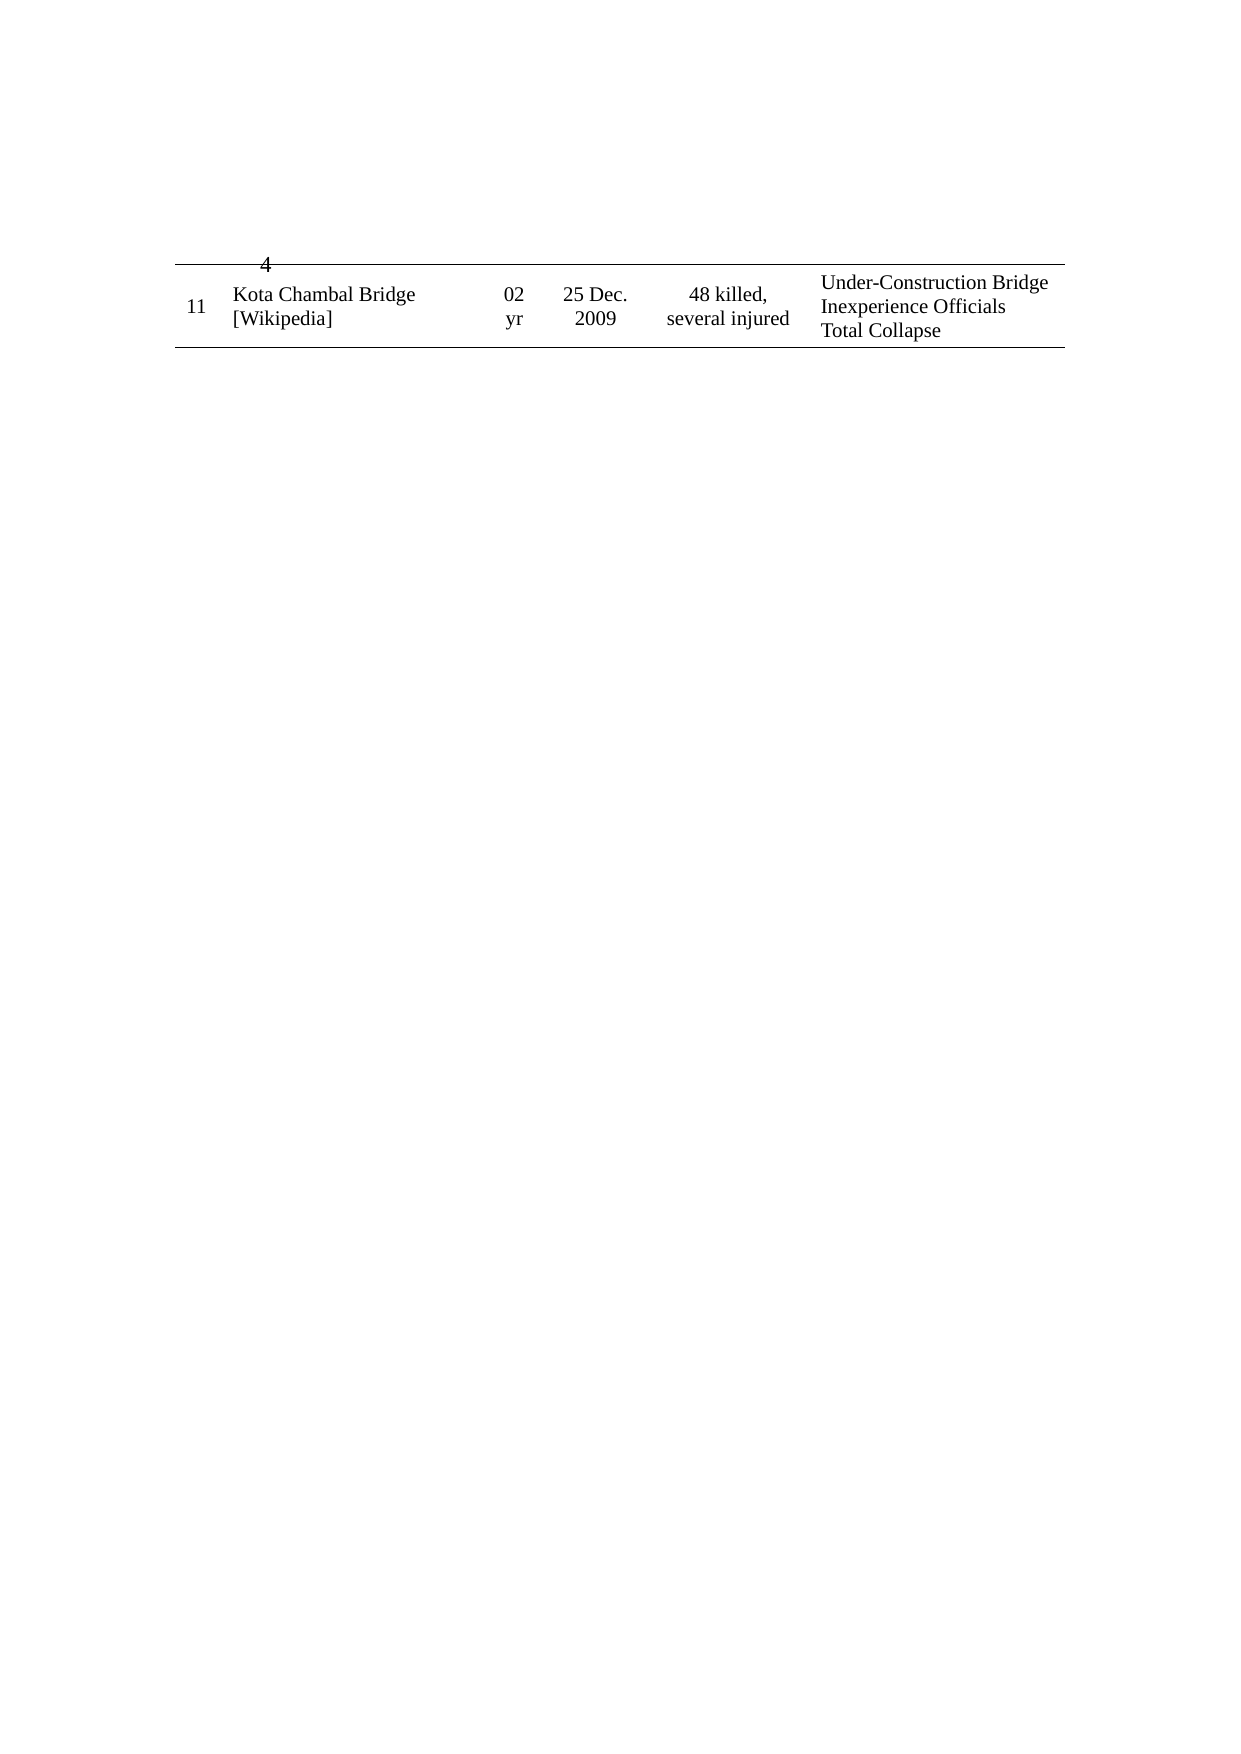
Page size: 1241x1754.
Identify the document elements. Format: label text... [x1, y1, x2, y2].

table_cell 48 killed, several injured [647, 265, 809, 347]
table_cell 02 yr [484, 265, 543, 347]
table_cell 11 [175, 265, 221, 347]
table_cell Under-Construction Bridge Inexperience Officials Total Collapse [809, 265, 1064, 347]
table_cell Kota Chambal Bridge [Wikipedia] [221, 265, 484, 347]
table_cell 25 Dec. 2009 [544, 265, 647, 347]
